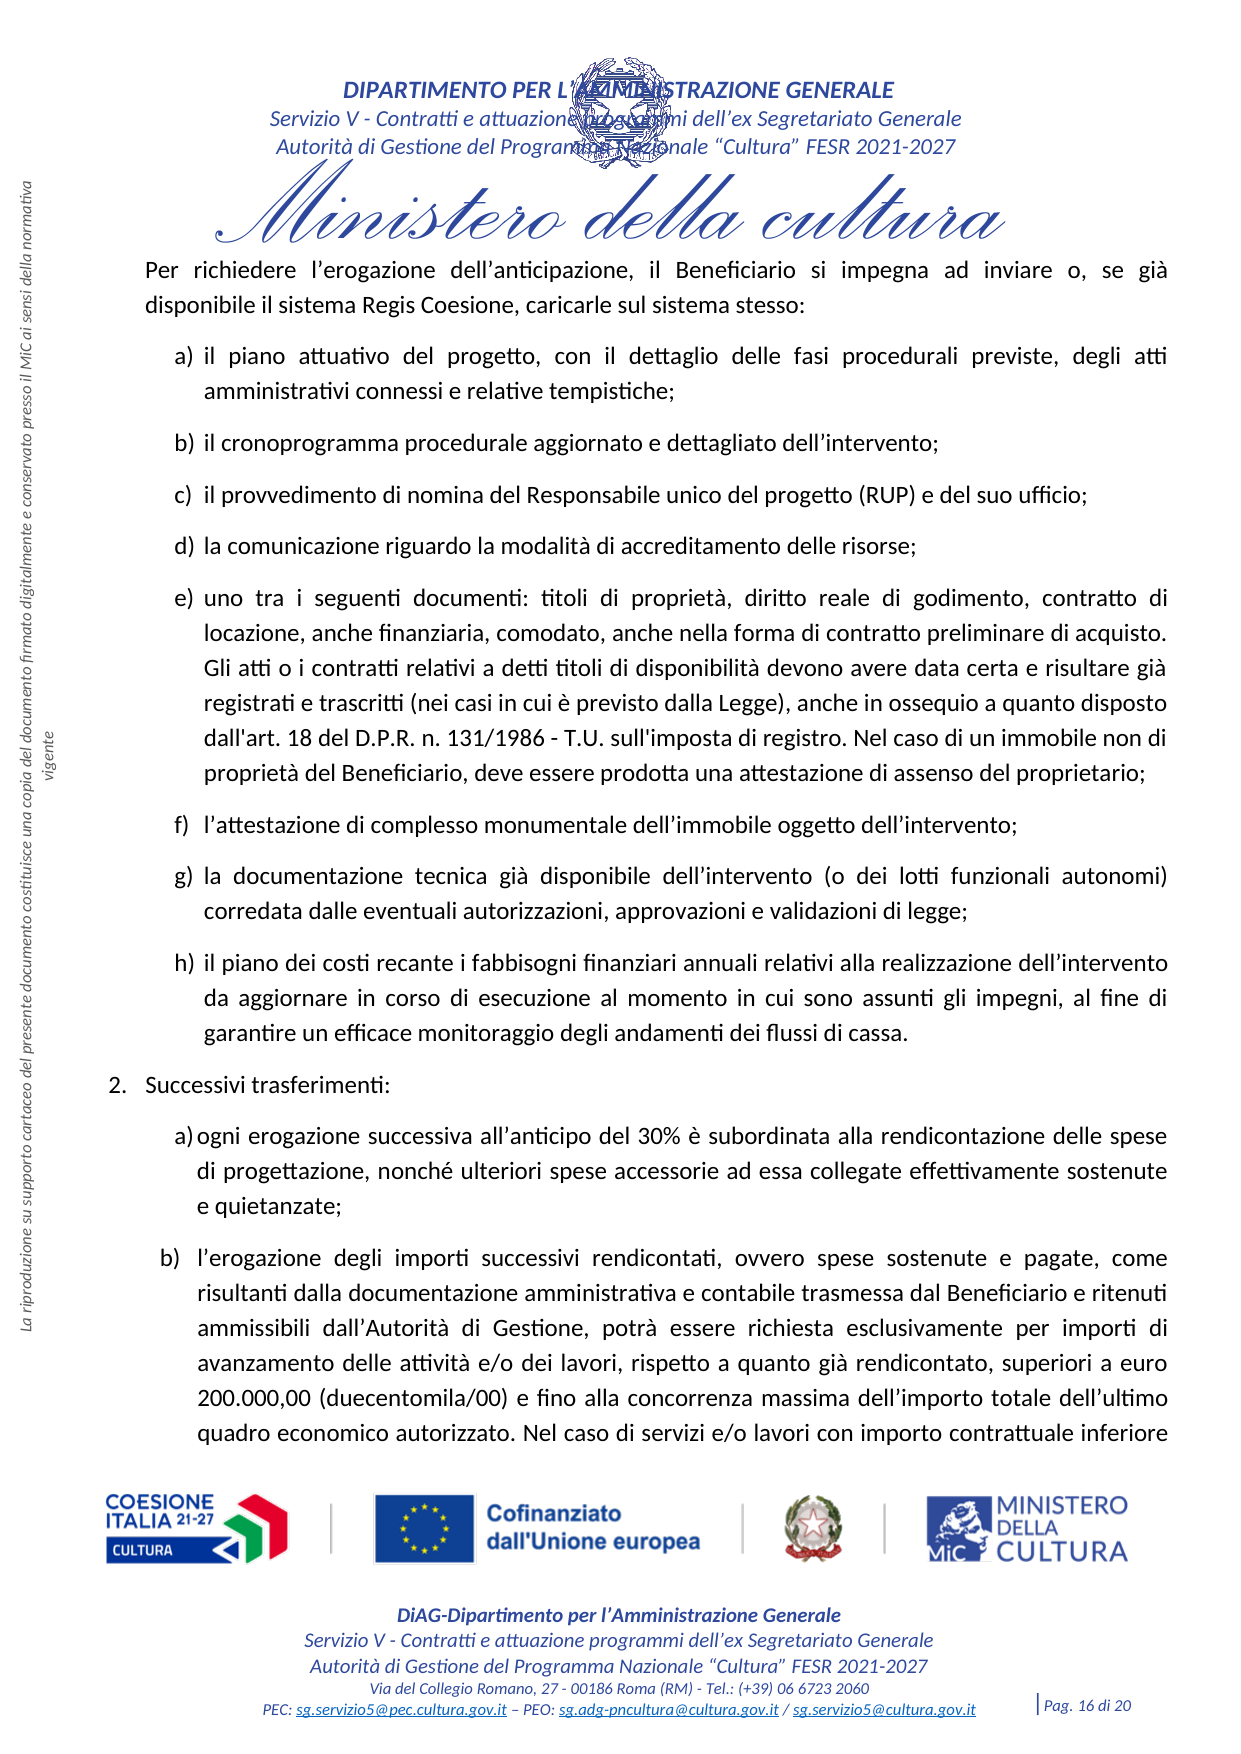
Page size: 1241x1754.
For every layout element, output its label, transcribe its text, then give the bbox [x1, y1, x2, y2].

list il piano attuativo del progetto, con il dettaglio delle fasi procedurali previste, degli atti amministrativi connessi e relative tempistiche; [174, 341, 1169, 406]
picture [280, 141, 285, 149]
picture [869, 141, 876, 153]
picture [361, 144, 367, 153]
picture [923, 141, 930, 153]
list uno tra i seguenti documenti: titoli di proprietà, diritto reale di godimento, contratto di locazione, anche finanziaria, comodato, anche nella forma di contratto preliminare di acquisto. Gli atti o i contratti relativi a detti titoli di disponibilità devono avere data certa e risultare già registrati e trascritti (nei casi in cui è previsto dalla Legge), anche in ossequio a quanto disposto dall'art. 18 del D.P.R. n. 131/1986 - T.U. sull'imposta di registro. Nel caso di un immobile non di proprietà del Beneficiario, deve essere prodotta una attestazione di assenso del proprietario; [174, 582, 1169, 788]
picture [206, 52, 1034, 196]
list l’attestazione di complesso monumentale dell’immobile oggetto dell’intervento; [174, 809, 1169, 839]
text Per richiedere l’erogazione dell’anticipazione, il Beneficiario si impegna ad inviare o, se già disponibile il sistema Regis Coesione, caricarle sul sistema stesso: [145, 196, 1169, 319]
list il piano dei costi recante i fabbisogni finanziari annuali relativi alla realizzazione dell’intervento da aggiornare in corso di esecuzione al momento in cui sono assunti gli impegni, al fine di garantire un efficace monitoraggio degli andamenti dei flussi di cassa. [174, 947, 1169, 1048]
list la documentazione tecnica già disponibile dell’intervento (o dei lotti funzionali autonomi) corredata dalle eventuali autorizzazioni, approvazioni e validazioni di legge; [174, 861, 1169, 926]
list il provvedimento di nomina del Responsabile unico del progetto (RUP) e del suo ufficio; [174, 479, 1169, 509]
list ogni erogazione successiva all’anticipo del 30% è subordinata alla rendicontazione delle spese di progettazione, nonché ulteriori spese accessorie ad essa collegate effettivamente sostenute e quietanzate; [174, 1121, 1169, 1221]
picture [70, 1477, 1164, 1584]
list Successivi trasferimenti: [108, 1069, 1169, 1099]
list la comunicazione riguardo la modalità di accreditamento delle risorse; [174, 531, 1169, 561]
picture [469, 144, 475, 153]
list il cronoprogramma procedurale aggiornato e dettagliato dell’intervento; [174, 427, 1169, 458]
